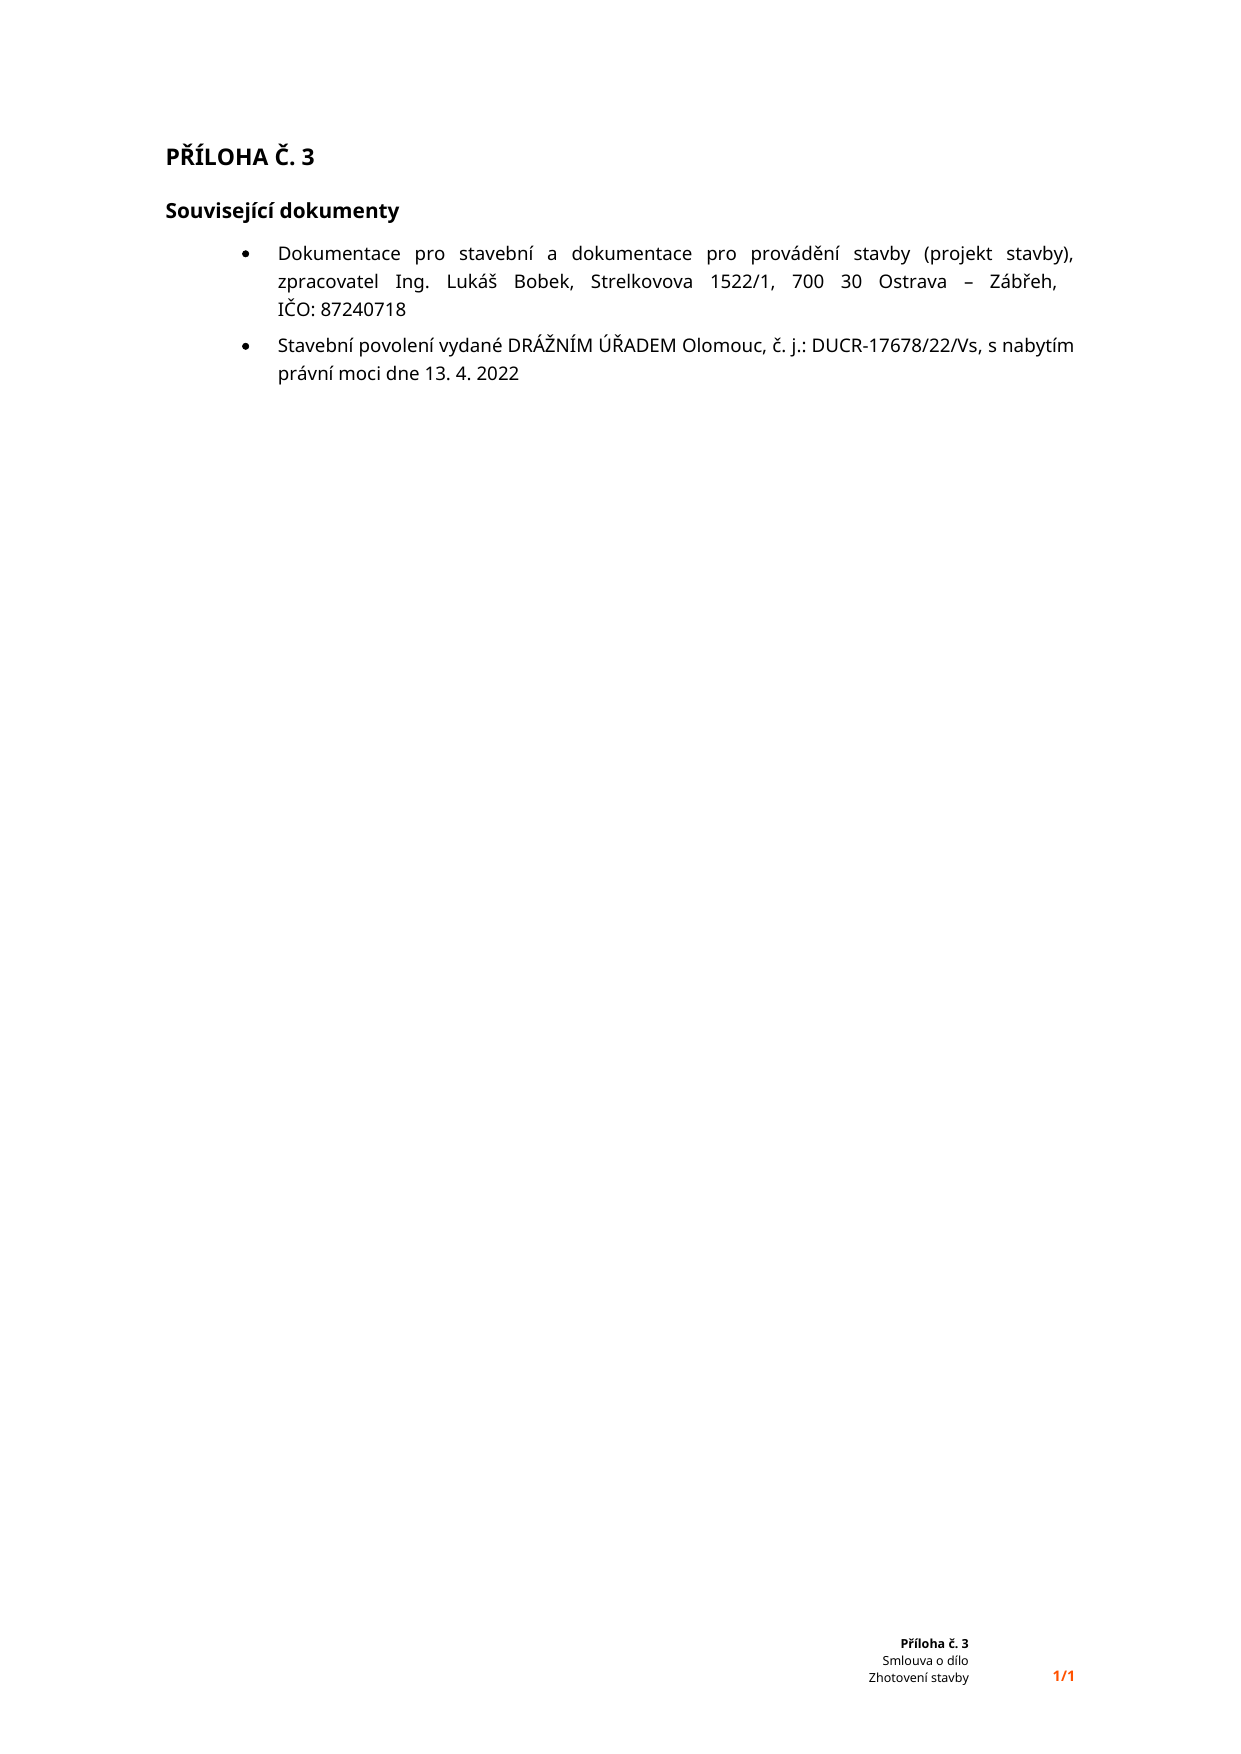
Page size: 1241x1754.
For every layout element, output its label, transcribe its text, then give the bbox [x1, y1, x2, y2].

text Stavební povolení vydané DRÁŽNÍM ÚŘADEM Olomouc, č. j.: DUCR-17678/22/Vs, s nabytím právní moci dne 13. 4. 2022 [242, 333, 1075, 386]
text Dokumentace pro stavební a dokumentace pro provádění stavby (projekt stavby), zpracovatel Ing. Lukáš Bobek, Strelkovova 1522/1, 700 30 Ostrava – Zábřeh, IČO: 87240718 [242, 240, 1075, 322]
text Příloha č. 3 [165, 141, 1075, 173]
text Související dokumenty [165, 197, 1075, 225]
